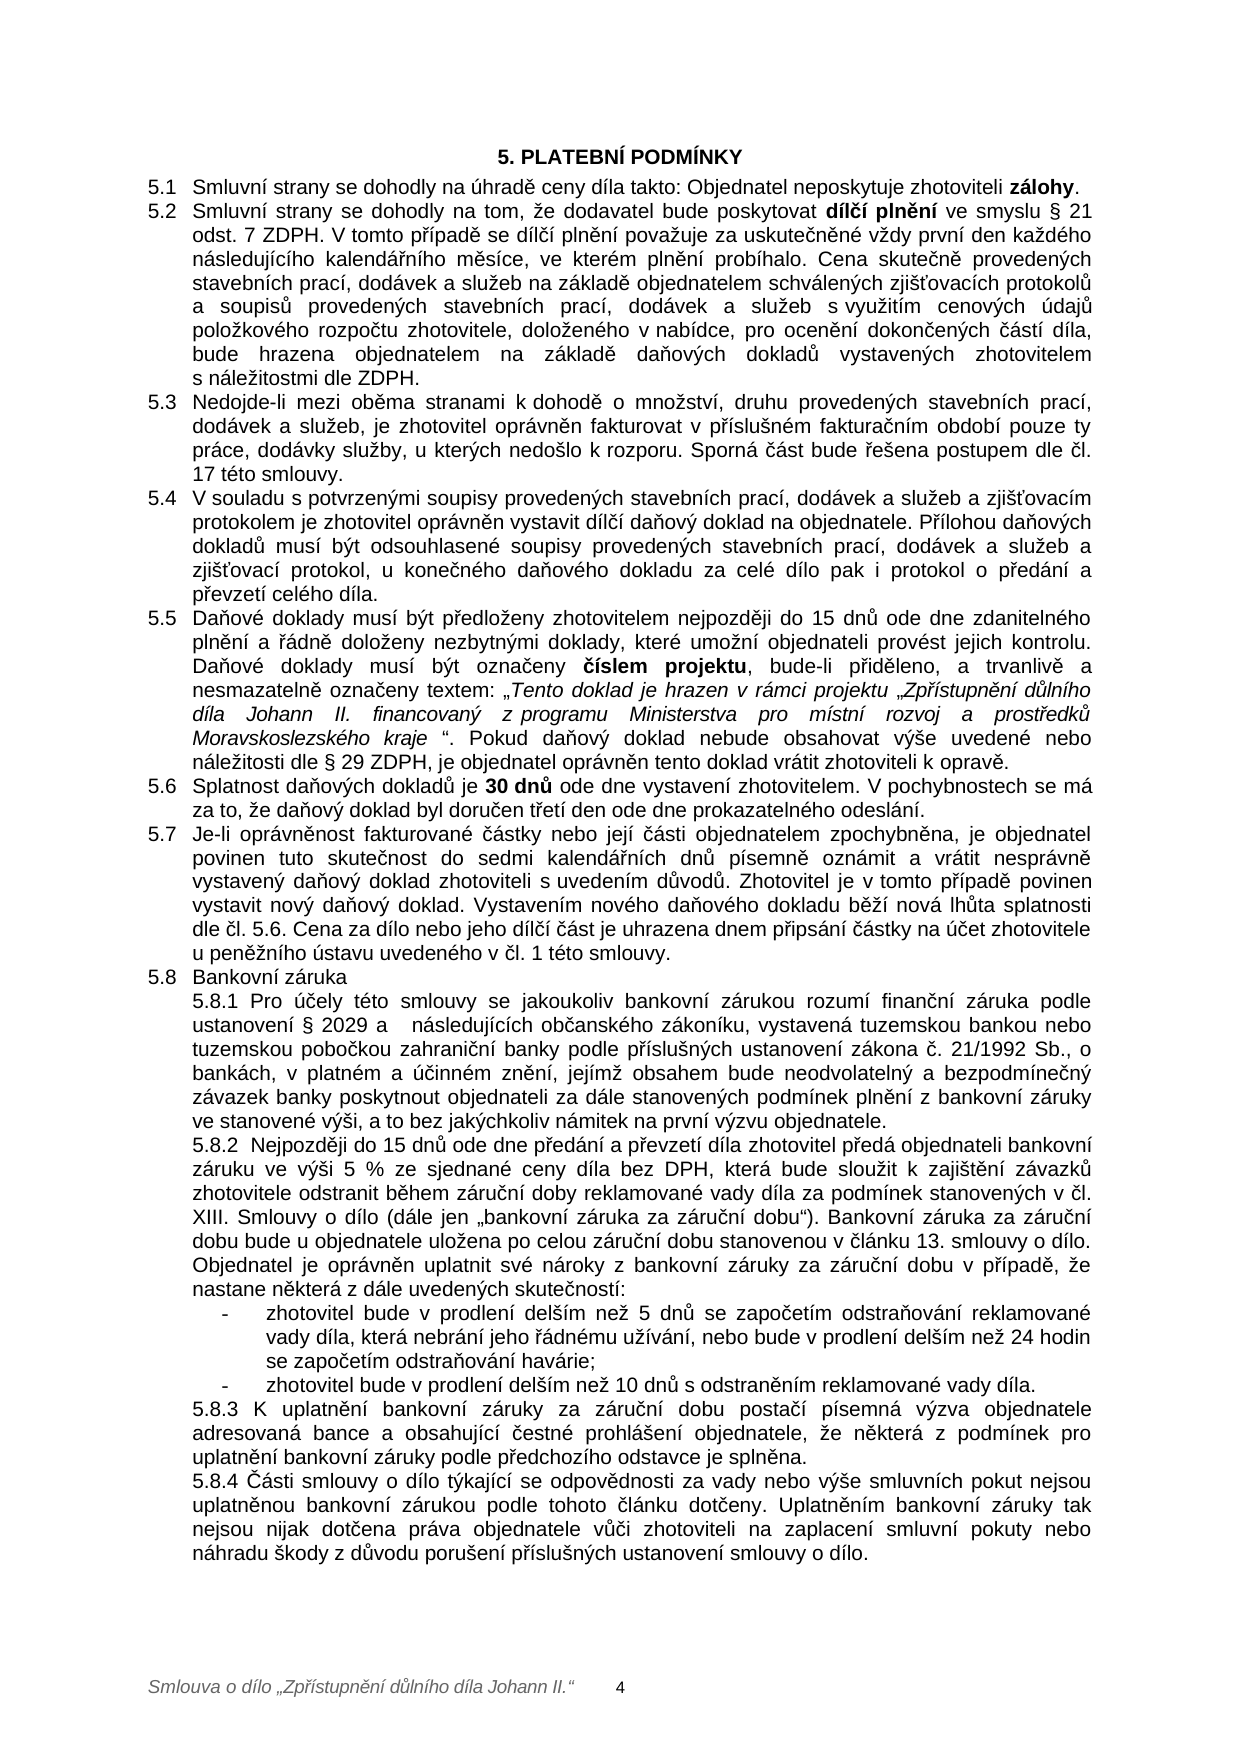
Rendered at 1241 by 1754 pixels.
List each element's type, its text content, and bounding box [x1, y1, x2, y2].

text 5. PLATEBNÍ PODMÍNKY [148, 145, 1093, 169]
text 5.6 Splatnost daňových dokladů je 30 dnů ode dne vystavení zhotovitelem. V pochybnostech se má za to, že daňový doklad byl doručen třetí den ode dne prokazatelného odeslání. [148, 773, 1093, 821]
text 5.8.3 K uplatnění bankovní záruky za záruční dobu postačí písemná výzva objednatele adresovaná bance a obsahující čestné prohlášení objednatele, že některá z podmínek pro uplatnění bankovní záruky podle předchozího odstavce je splněna. [192, 1397, 1093, 1469]
text 5.5 Daňové doklady musí být předloženy zhotovitelem nejpozději do 15 dnů ode dne zdanitelného plnění a řádně doloženy nezbytnými doklady, které umožní objednateli provést jejich kontrolu. Daňové doklady musí být označeny číslem projektu, bude-li přiděleno, a trvanlivě a nesmazatelně označeny textem: „Tento doklad je hrazen v rámci projektu „Zpřístupnění důlního díla Johann II. financovaný z programu Ministerstva pro místní rozvoj a prostředků Moravskoslezského kraje “. Pokud daňový doklad nebude obsahovat výše uvedené nebo náležitosti dle § 29 ZDPH, je objednatel oprávněn tento doklad vrátit zhotoviteli k opravě. [148, 606, 1093, 773]
text 5.3 Nedojde-li mezi oběma stranami k dohodě o množství, druhu provedených stavebních prací, dodávek a služeb, je zhotovitel oprávněn fakturovat v příslušném fakturačním období pouze ty práce, dodávky služby, u kterých nedošlo k rozporu. Sporná část bude řešena postupem dle čl. 17 této smlouvy. [148, 390, 1093, 486]
text 5.8.1 Pro účely této smlouvy se jakoukoliv bankovní zárukou rozumí finanční záruka podle ustanovení § 2029 a následujících občanského zákoníku, vystavená tuzemskou bankou nebo tuzemskou pobočkou zahraniční banky podle příslušných ustanovení zákona č. 21/1992 Sb., o bankách, v platném a účinném znění, jejímž obsahem bude neodvolatelný a bezpodmínečný závazek banky poskytnout objednateli za dále stanovených podmínek plnění z bankovní záruky ve stanovené výši, a to bez jakýchkoliv námitek na první výzvu objednatele. [192, 989, 1093, 1133]
text 5.2 Smluvní strany se dohodly na tom, že dodavatel bude poskytovat dílčí plnění ve smyslu § 21 odst. 7 ZDPH. V tomto případě se dílčí plnění považuje za uskutečněné vždy první den každého následujícího kalendářního měsíce, ve kterém plnění probíhalo. Cena skutečně provedených stavebních prací, dodávek a služeb na základě objednatelem schválených zjišťovacích protokolů a soupisů provedených stavebních prací, dodávek a služeb s využitím cenových údajů položkového rozpočtu zhotovitele, doloženého v nabídce, pro ocenění dokončených částí díla, bude hrazena objednatelem na základě daňových dokladů vystavených zhotovitelem s náležitostmi dle ZDPH. [148, 198, 1093, 390]
text 5.1 Smluvní strany se dohodly na úhradě ceny díla takto: Objednatel neposkytuje zhotoviteli zálohy. [148, 174, 1093, 198]
list zhotovitel bude v prodlení delším než 10 dnů s odstraněním reklamované vady díla. [221, 1373, 1093, 1397]
text 5.4 V souladu s potvrzenými soupisy provedených stavebních prací, dodávek a služeb a zjišťovacím protokolem je zhotovitel oprávněn vystavit dílčí daňový doklad na objednatele. Přílohou daňových dokladů musí být odsouhlasené soupisy provedených stavebních prací, dodávek a služeb a zjišťovací protokol, u konečného daňového dokladu za celé dílo pak i protokol o předání a převzetí celého díla. [148, 486, 1093, 606]
list 5.8.2 Nejpozději do 15 dnů ode dne předání a převzetí díla zhotovitel předá objednateli bankovní záruku ve výši 5 % ze sjednané ceny díla bez DPH, která bude sloužit k zajištění závazků zhotovitele odstranit během záruční doby reklamované vady díla za podmínek stanovených v čl. XIII. Smlouvy o dílo (dále jen „bankovní záruka za záruční dobu“). Bankovní záruka za záruční dobu bude u objednatele uložena po celou záruční dobu stanovenou v článku 13. smlouvy o dílo. Objednatel je oprávněn uplatnit své nároky z bankovní záruky za záruční dobu v případě, že nastane některá z dále uvedených skutečností: [192, 1133, 1093, 1301]
list Bankovní záruka [148, 965, 1093, 989]
list zhotovitel bude v prodlení delším než 5 dnů se započetím odstraňování reklamované vady díla, která nebrání jeho řádnému užívání, nebo bude v prodlení delším než 24 hodin se započetím odstraňování havárie; [221, 1301, 1093, 1373]
list 5.8.4 Části smlouvy o dílo týkající se odpovědnosti za vady nebo výše smluvních pokut nejsou uplatněnou bankovní zárukou podle tohoto článku dotčeny. Uplatněním bankovní záruky tak nejsou nijak dotčena práva objednatele vůči zhotoviteli na zaplacení smluvní pokuty nebo náhradu škody z důvodu porušení příslušných ustanovení smlouvy o dílo. [192, 1469, 1093, 1564]
text 5.7 Je-li oprávněnost fakturované částky nebo její části objednatelem zpochybněna, je objednatel povinen tuto skutečnost do sedmi kalendářních dnů písemně oznámit a vrátit nesprávně vystavený daňový doklad zhotoviteli s uvedením důvodů. Zhotovitel je v tomto případě povinen vystavit nový daňový doklad. Vystavením nového daňového dokladu běží nová lhůta splatnosti dle čl. 5.6. Cena za dílo nebo jeho dílčí část je uhrazena dnem připsání částky na účet zhotovitele u peněžního ústavu uvedeného v čl. 1 této smlouvy. [148, 821, 1093, 965]
